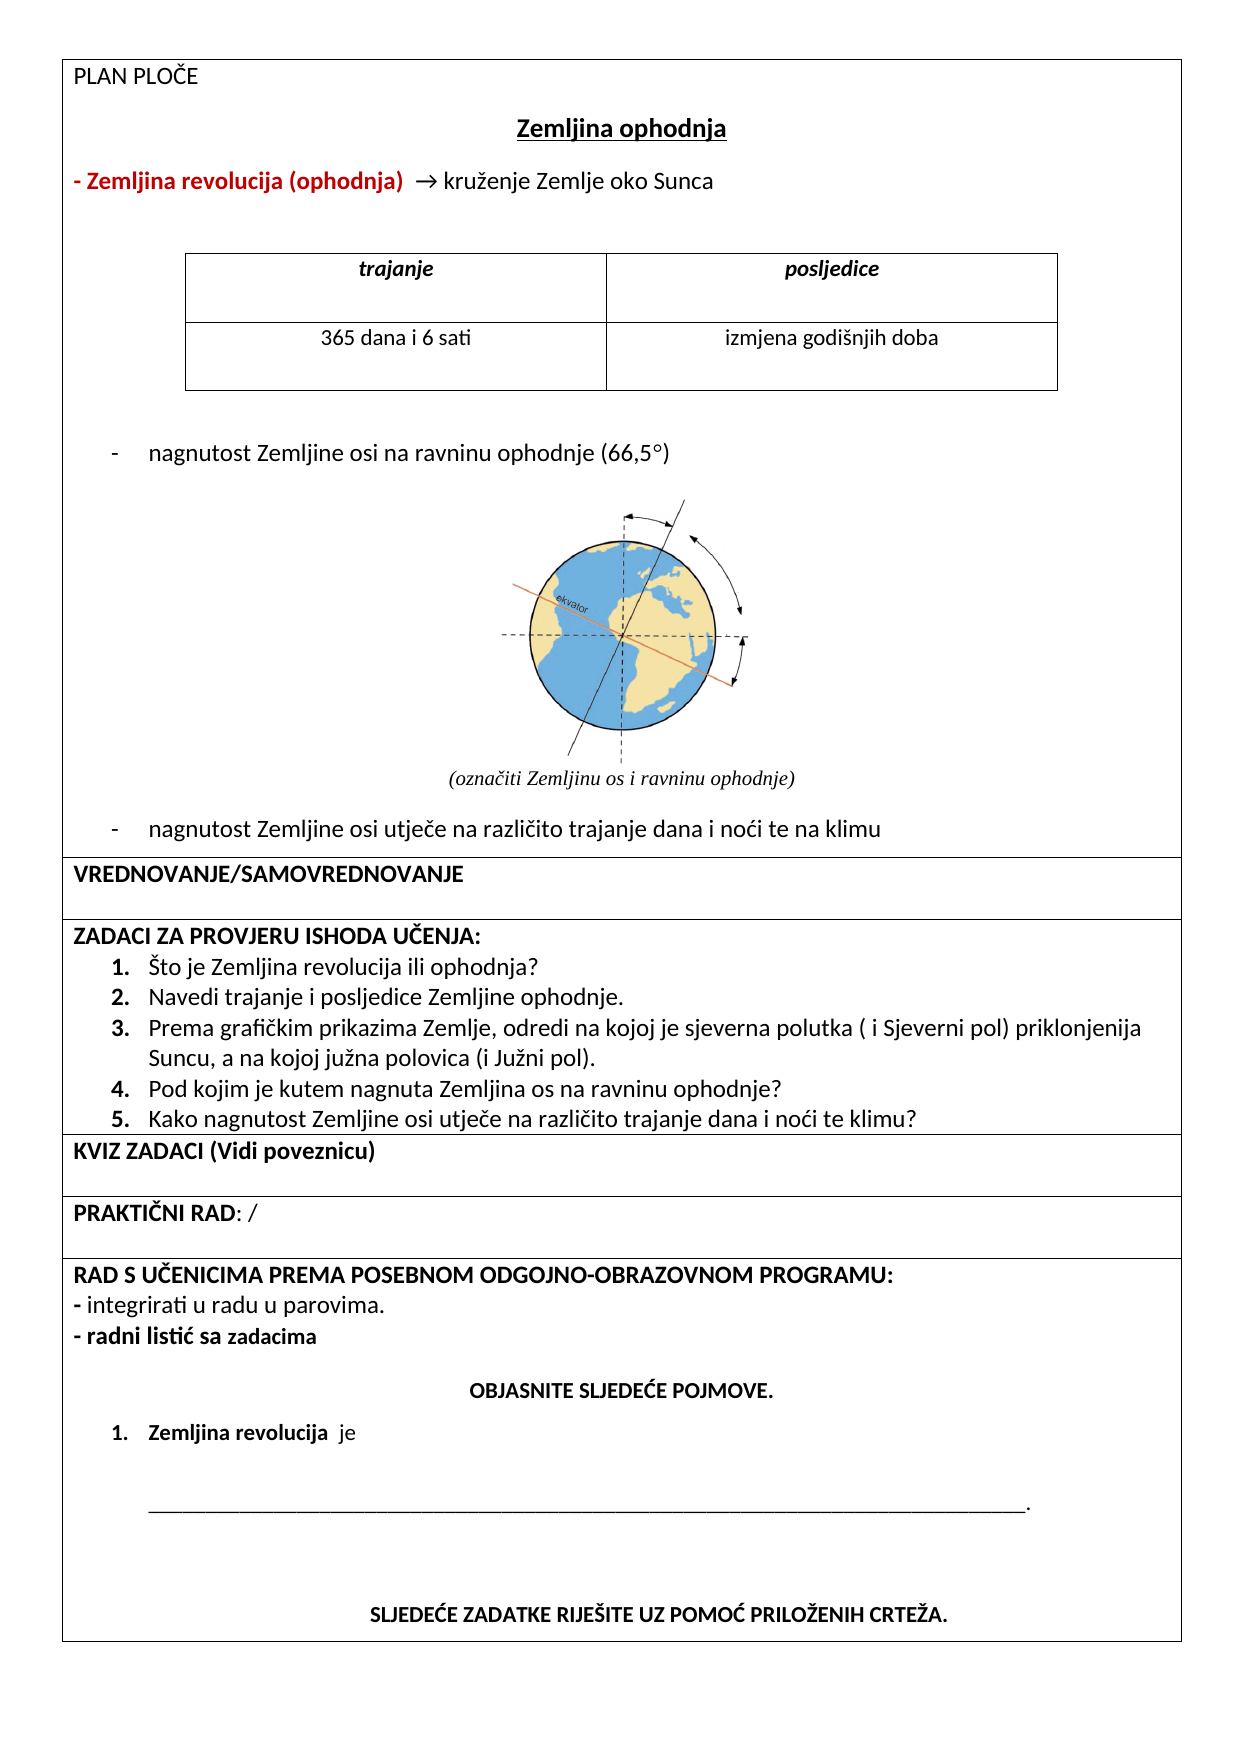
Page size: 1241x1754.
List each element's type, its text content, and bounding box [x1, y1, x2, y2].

table_cell PRAKTIČNI RAD: / [63, 1197, 1181, 1258]
table_cell PLAN PLOČE Zemljina ophodnja - Zemljina revolucija (ophodnja) → kruženje Zemlje oko Sunca nagnutost Zemljine osi na ravninu ophodnje (66,5°) (označiti Zemljinu os i ravninu ophodnje) nagnutost Zemljine osi utječe na različito trajanje dana i noći te na klimu [63, 60, 1181, 857]
picture [492, 482, 752, 766]
table_cell VREDNOVANJE/SAMOVREDNOVANJE [63, 858, 1181, 919]
table_cell ZADACI ZA PROVJERU ISHODA UČENJA: Što je Zemljina revolucija ili ophodnja? Navedi trajanje i posljedice Zemljine ophodnje. Prema grafičkim prikazima Zemlje, odredi na kojoj je sjeverna polutka ( i Sjeverni pol) priklonjenija Suncu, a na kojoj južna polovica (i Južni pol). Pod kojim je kutem nagnuta Zemljina os na ravninu ophodnje? Kako nagnutost Zemljine osi utječe na različito trajanje dana i noći te klimu? [63, 920, 1181, 1134]
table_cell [63, 1259, 1181, 1641]
table_cell KVIZ ZADACI (Vidi poveznicu) [63, 1135, 1181, 1196]
